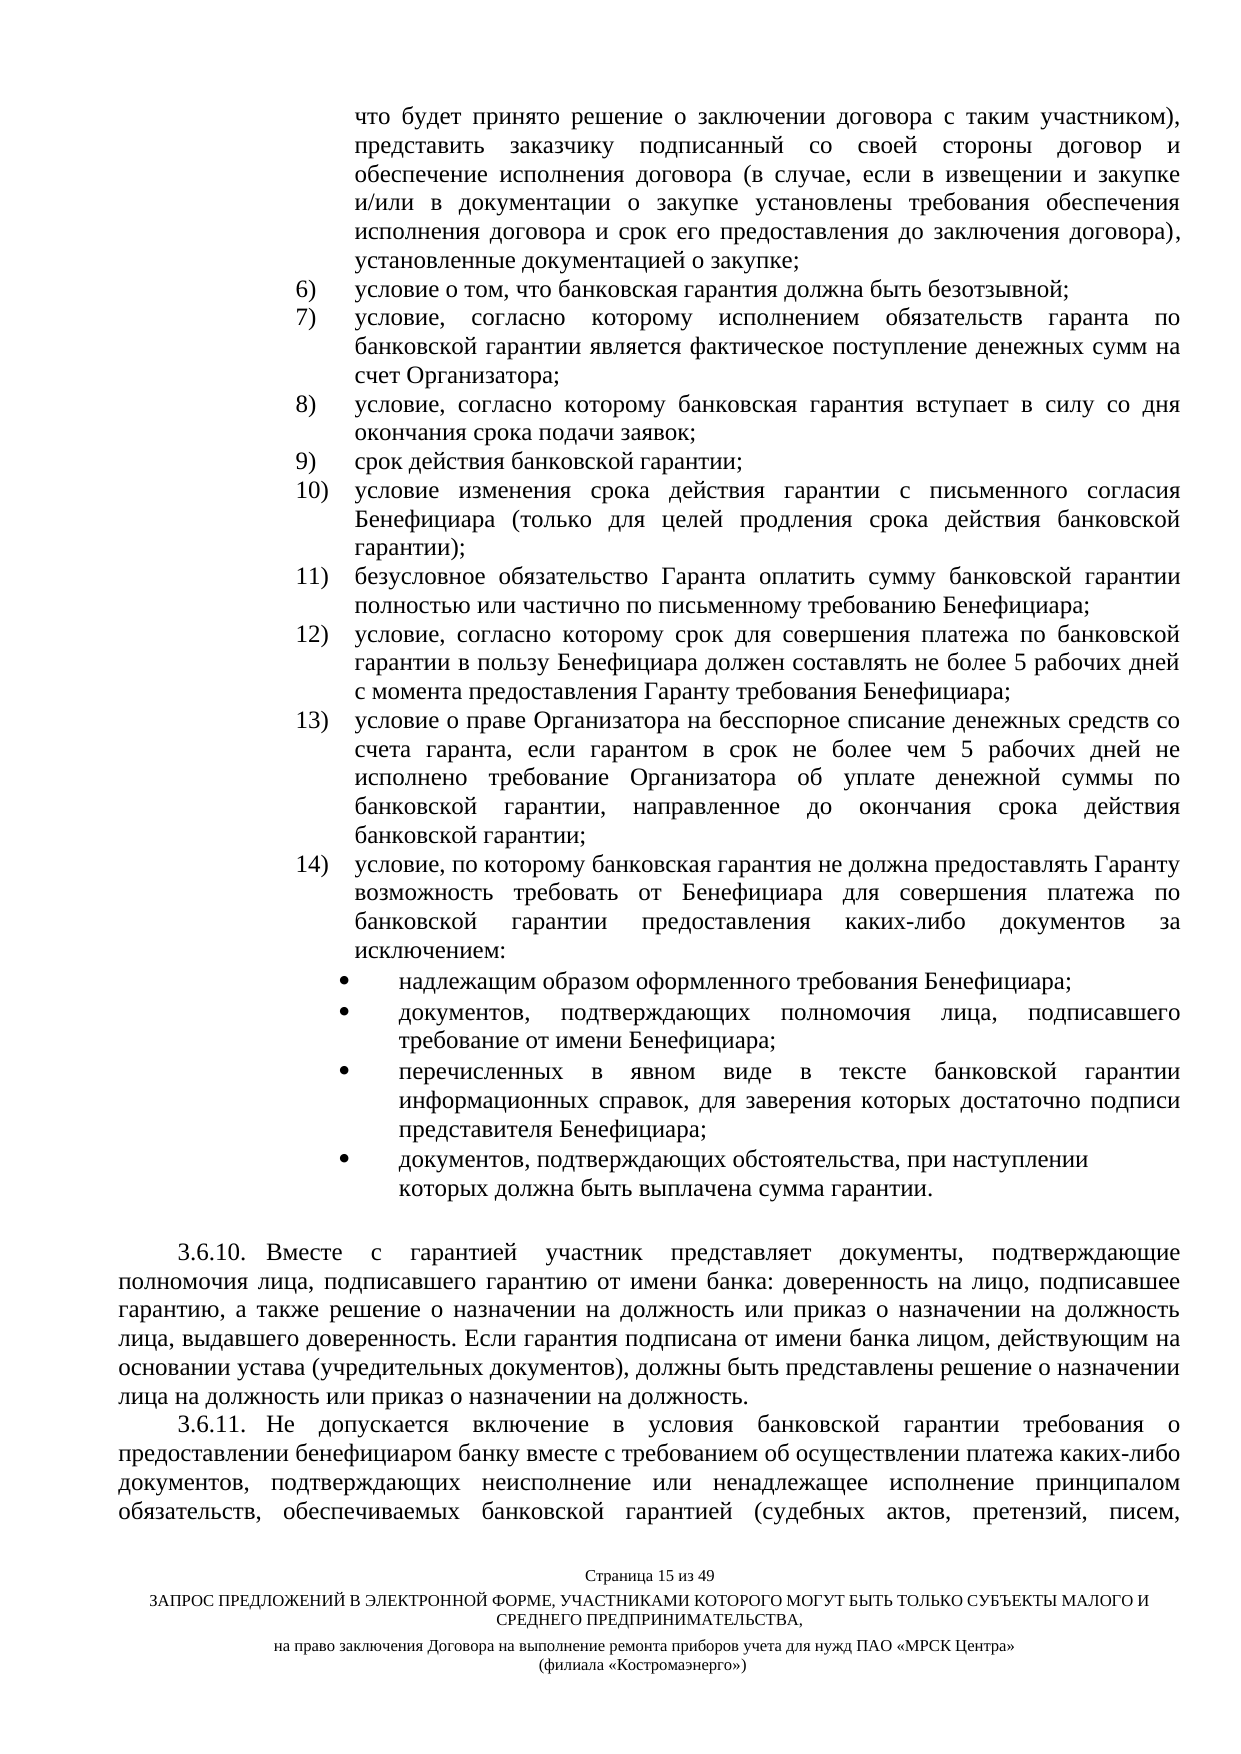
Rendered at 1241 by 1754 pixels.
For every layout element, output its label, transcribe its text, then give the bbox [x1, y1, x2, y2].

list срок действия банковской гарантии; [295, 446, 1181, 475]
list условие, согласно которому исполнением обязательств гаранта по банковской гарантии является фактическое поступление денежных сумм на счет Организатора; [295, 302, 1181, 389]
list условие о том, что банковская гарантия должна быть безотзывной; [295, 274, 1181, 302]
list документов, подтверждающих полномочия лица, подписавшего требование от имени Бенефициара; [340, 997, 1181, 1054]
list условие, согласно которому банковская гарантия вступает в силу со дня окончания срока подачи заявок; [295, 389, 1181, 446]
list надлежащим образом оформленного требования Бенефициара; [340, 966, 1181, 994]
list документов, подтверждающих обстоятельства, при наступлении которых должна быть выплачена сумма гарантии. [340, 1144, 1181, 1202]
list безусловное обязательство Гаранта оплатить сумму банковской гарантии полностью или частично по письменному требованию Бенефициара; [295, 561, 1181, 619]
list условие изменения срока действия гарантии с письменного согласия Бенефициара (только для целей продления срока действия банковской гарантии); [295, 475, 1181, 561]
list условие, по которому банковская гарантия не должна предоставлять Гаранту возможность требовать от Бенефициара для совершения платежа по банковской гарантии предоставления каких-либо документов за исключением: [295, 849, 1181, 964]
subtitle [118, 1409, 1181, 1524]
list условие о праве Организатора на бесспорное списание денежных средств со счета гаранта, если гарантом в срок не более чем 5 рабочих дней не исполнено требование Организатора об уплате денежной суммы по банковской гарантии, направленное до окончания срока действия банковской гарантии; [295, 705, 1181, 849]
list условие, согласно которому срок для совершения платежа по банковской гарантии в пользу Бенефициара должен составлять не более 5 рабочих дней с момента предоставления Гаранту требования Бенефициара; [295, 619, 1181, 705]
list перечисленных в явном виде в тексте банковской гарантии информационных справок, для заверения которых достаточно подписи представителя Бенефициара; [340, 1056, 1181, 1142]
subtitle Вместе с гарантией участник представляет документы, подтверждающие полномочия лица, подписавшего гарантию от имени банка: доверенность на лицо, подписавшее гарантию, а также решение о назначении на должность или приказ о назначении на должность лица, выдавшего доверенность. Если гарантия подписана от имени банка лицом, действующим на основании устава (учредительных документов), должны быть представлены решение о назначении лица на должность или приказ о назначении на должность. [118, 1237, 1181, 1409]
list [295, 101, 1181, 274]
